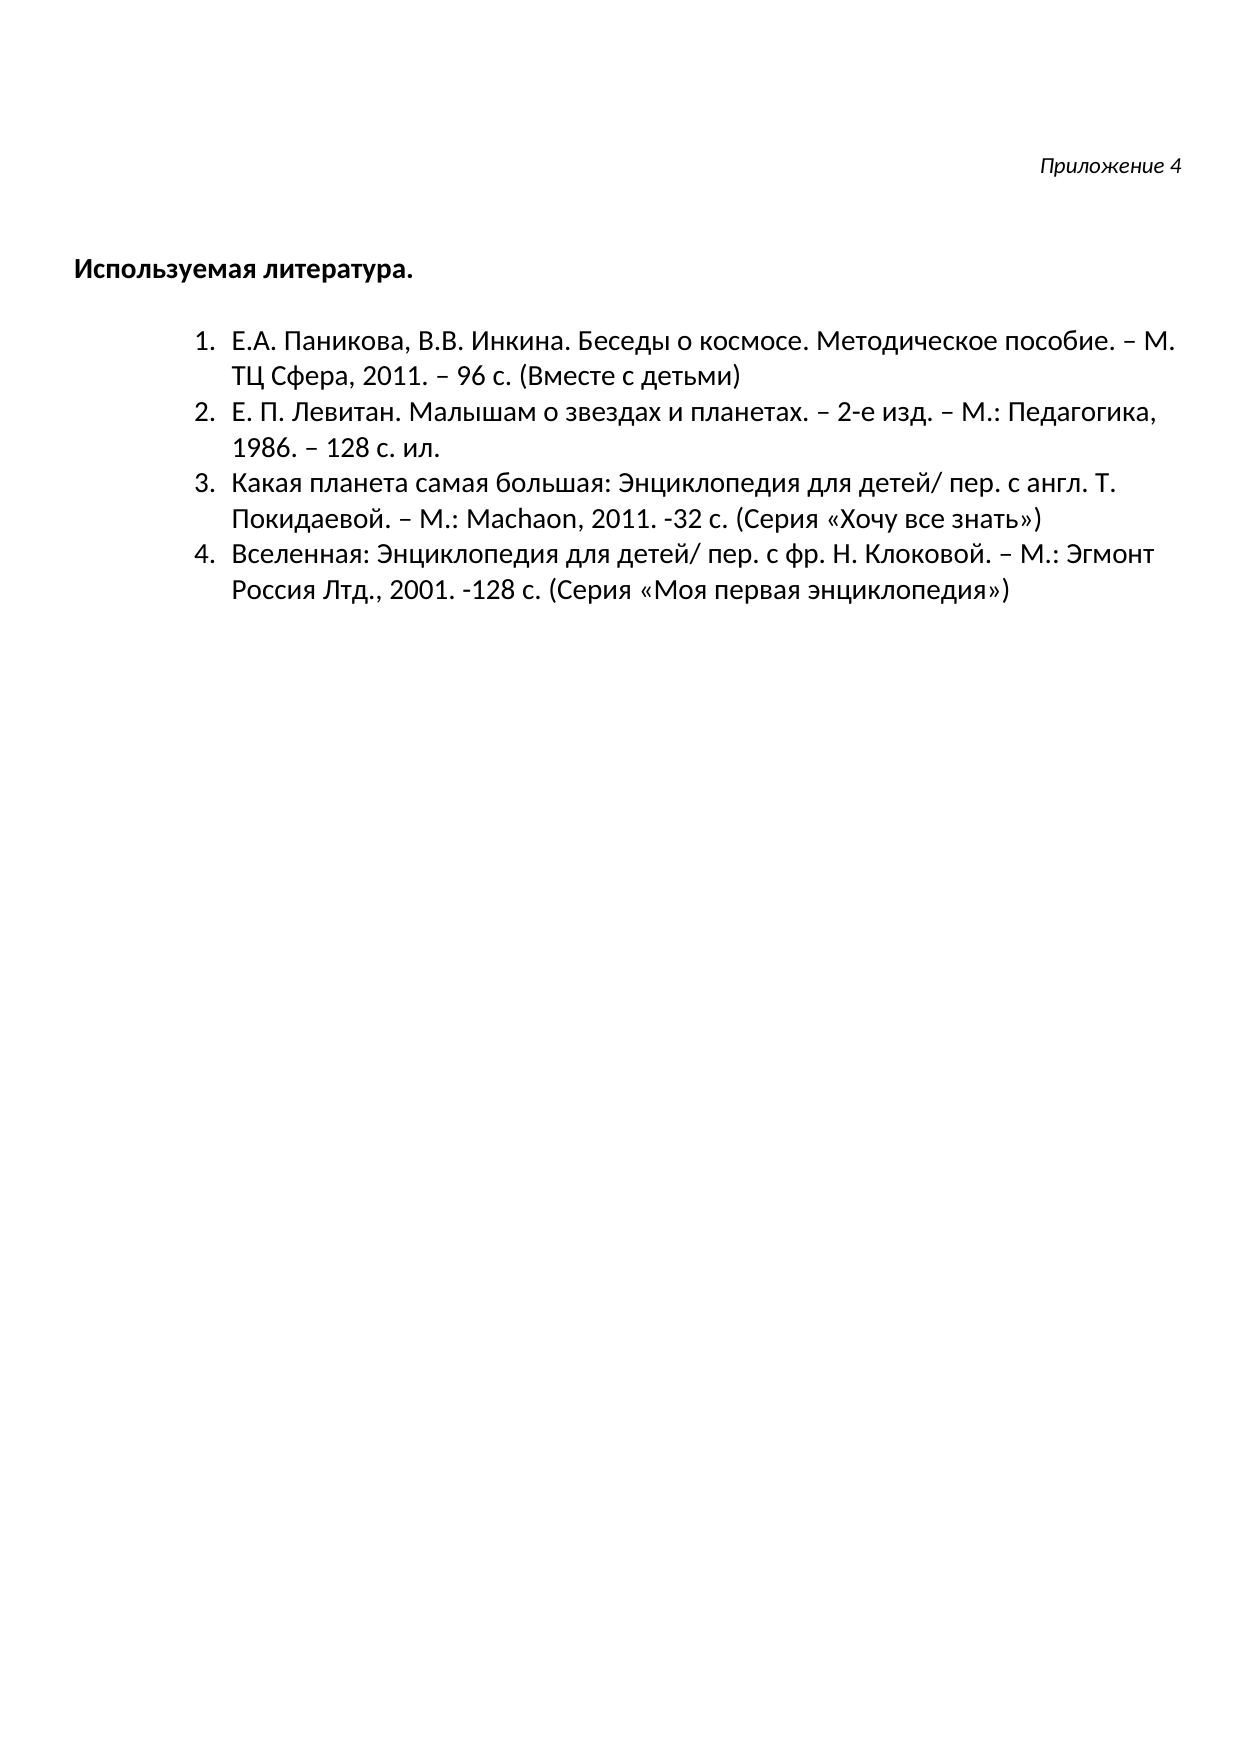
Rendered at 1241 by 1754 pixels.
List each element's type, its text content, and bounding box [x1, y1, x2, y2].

list Е. П. Левитан. Малышам о звездах и планетах. – 2-е изд. – М.: Педагогика, 1986. – 128 с. ил. [194, 393, 1181, 464]
list Вселенная: Энциклопедия для детей/ пер. с фр. Н. Клоковой. – М.: Эгмонт Россия Лтд., 2001. -128 с. (Серия «Моя первая энциклопедия») [194, 536, 1181, 607]
list Какая планета самая большая: Энциклопедия для детей/ пер. с англ. Т. Покидаевой. – М.: Machaon, 2011. -32 с. (Серия «Хочу все знать») [194, 464, 1181, 536]
list Е.А. Паникова, В.В. Инкина. Беседы о космосе. Методическое пособие. – М. ТЦ Сфера, 2011. – 96 с. (Вместе с детьми) [194, 322, 1181, 393]
text Используемая литература. [74, 251, 1181, 286]
text Приложение 4 [74, 151, 1181, 179]
